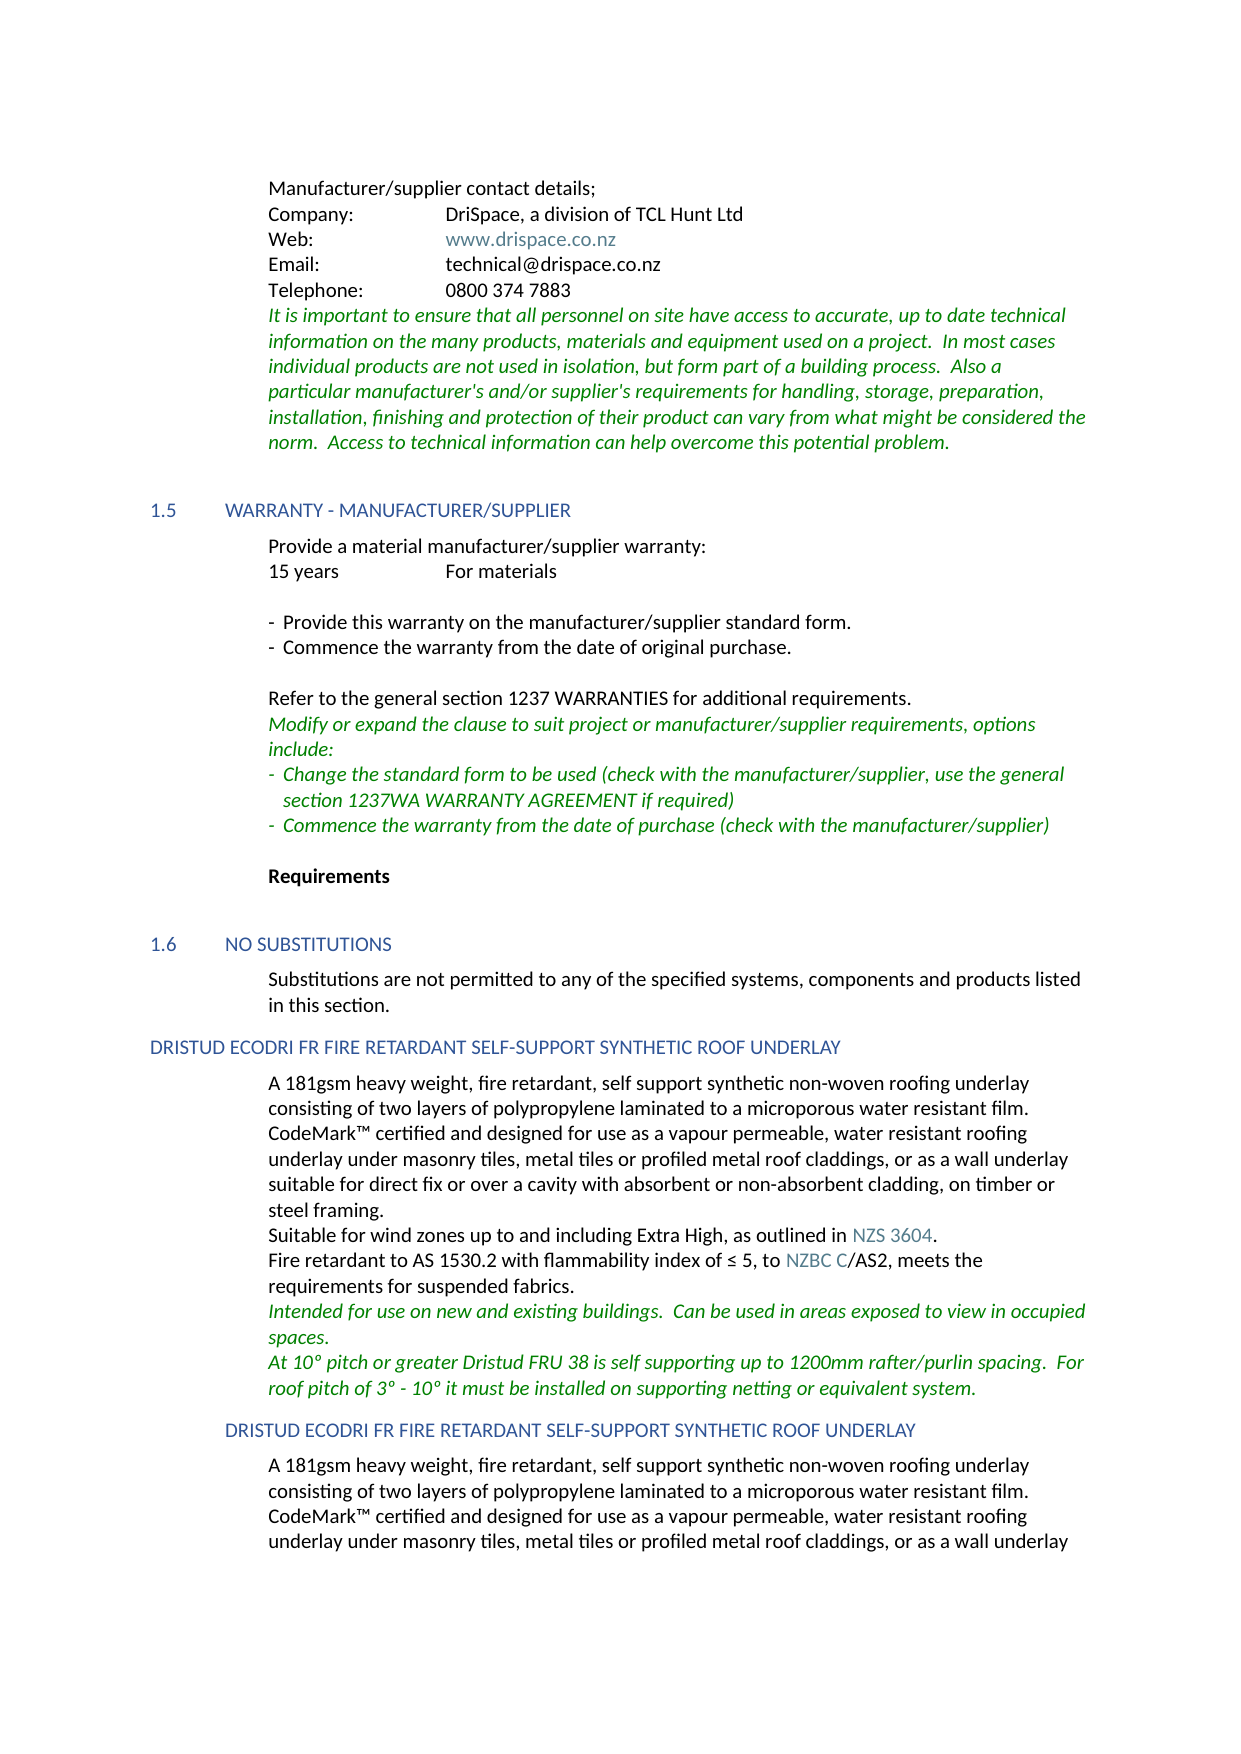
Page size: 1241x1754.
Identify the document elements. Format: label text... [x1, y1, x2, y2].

text 15 years For materials [150, 558, 1090, 584]
text - Change the standard form to be used (check with the manufacturer/supplier, use the general section 1237WA WARRANTY AGREEMENT if required) [150, 762, 1090, 812]
text - Provide this warranty on the manufacturer/supplier standard form. [150, 609, 1090, 634]
text Requirements [150, 863, 1090, 889]
text Fire retardant to AS 1530.2 with flammability index of ≤ 5, to NZBC C/AS2, meets the requirements for suspended fabrics. [150, 1248, 1090, 1298]
text - Commence the warranty from the date of original purchase. [150, 634, 1090, 660]
text It is important to ensure that all personnel on site have access to accurate, up to date technical information on the many products, materials and equipment used on a project. In most cases individual products are not used in isolation, but form part of a building process. Also a particular manufacturer's and/or supplier's requirements for handling, storage, preparation, installation, finishing and protection of their product can vary from what might be considered the norm. Access to technical information can help overcome this potential problem. [150, 302, 1090, 455]
subtitle 1.6 NO SUBSTITUTIONS [150, 931, 1090, 956]
text Suitable for wind zones up to and including Extra High, as outlined in NZS 3604. [150, 1222, 1090, 1248]
text Provide a material manufacturer/supplier warranty: [150, 533, 1090, 558]
text Intended for use on new and existing buildings. Can be used in areas exposed to view in occupied spaces. [150, 1298, 1090, 1349]
text Modify or expand the clause to suit project or manufacturer/supplier requirements, options include: [150, 711, 1090, 762]
subtitle DRISTUD ECODRI FR FIRE RETARDANT SELF-SUPPORT SYNTHETIC ROOF UNDERLAY [150, 1417, 1090, 1442]
text Email: technical@drispace.co.nz [150, 252, 1090, 277]
text Manufacturer/supplier contact details; [150, 175, 1090, 201]
text Substitutions are not permitted to any of the specified systems, components and products listed in this section. [150, 966, 1090, 1017]
subtitle DRISTUD ECODRI FR FIRE RETARDANT SELF-SUPPORT SYNTHETIC ROOF UNDERLAY [150, 1034, 1090, 1059]
text - Commence the warranty from the date of purchase (check with the manufacturer/supplier) [150, 812, 1090, 838]
text Company: DriSpace, a division of TCL Hunt Ltd [150, 201, 1090, 226]
subtitle 1.5 WARRANTY - MANUFACTURER/SUPPLIER [150, 497, 1090, 522]
text Refer to the general section 1237 WARRANTIES for additional requirements. [150, 685, 1090, 711]
text Telephone: 0800 374 7883 [150, 277, 1090, 302]
text Web: www.drispace.co.nz [150, 226, 1090, 252]
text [150, 1452, 1090, 1554]
